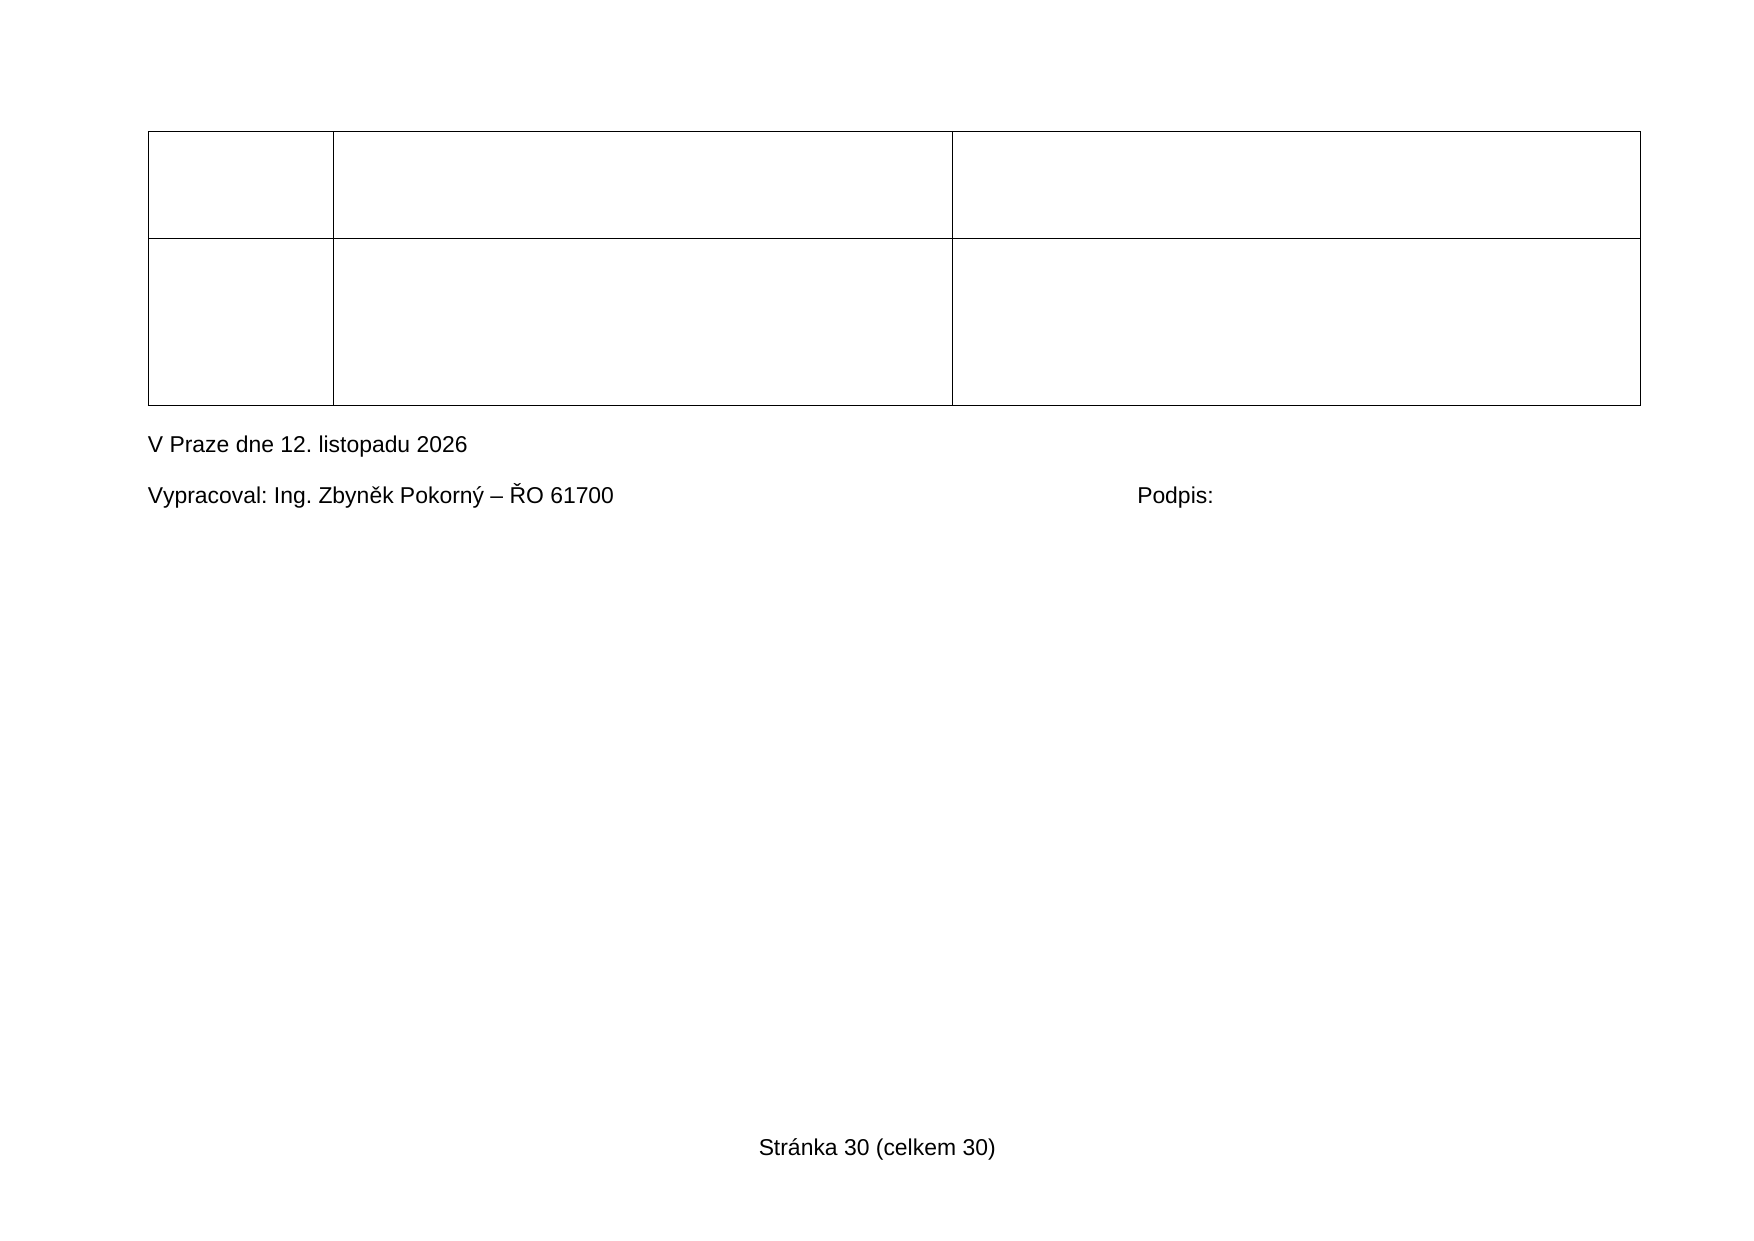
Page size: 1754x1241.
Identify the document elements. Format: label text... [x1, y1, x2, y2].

table_cell [149, 239, 333, 405]
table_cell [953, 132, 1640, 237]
table_cell [334, 239, 952, 405]
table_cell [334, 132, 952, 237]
text V Praze dne 22. července 2016 [148, 431, 1606, 457]
table_cell [953, 239, 1640, 405]
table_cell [149, 132, 333, 237]
text Vypracoval: Ing. Zbyněk Pokorný – ŘO 61700 Podpis: [148, 482, 1606, 508]
